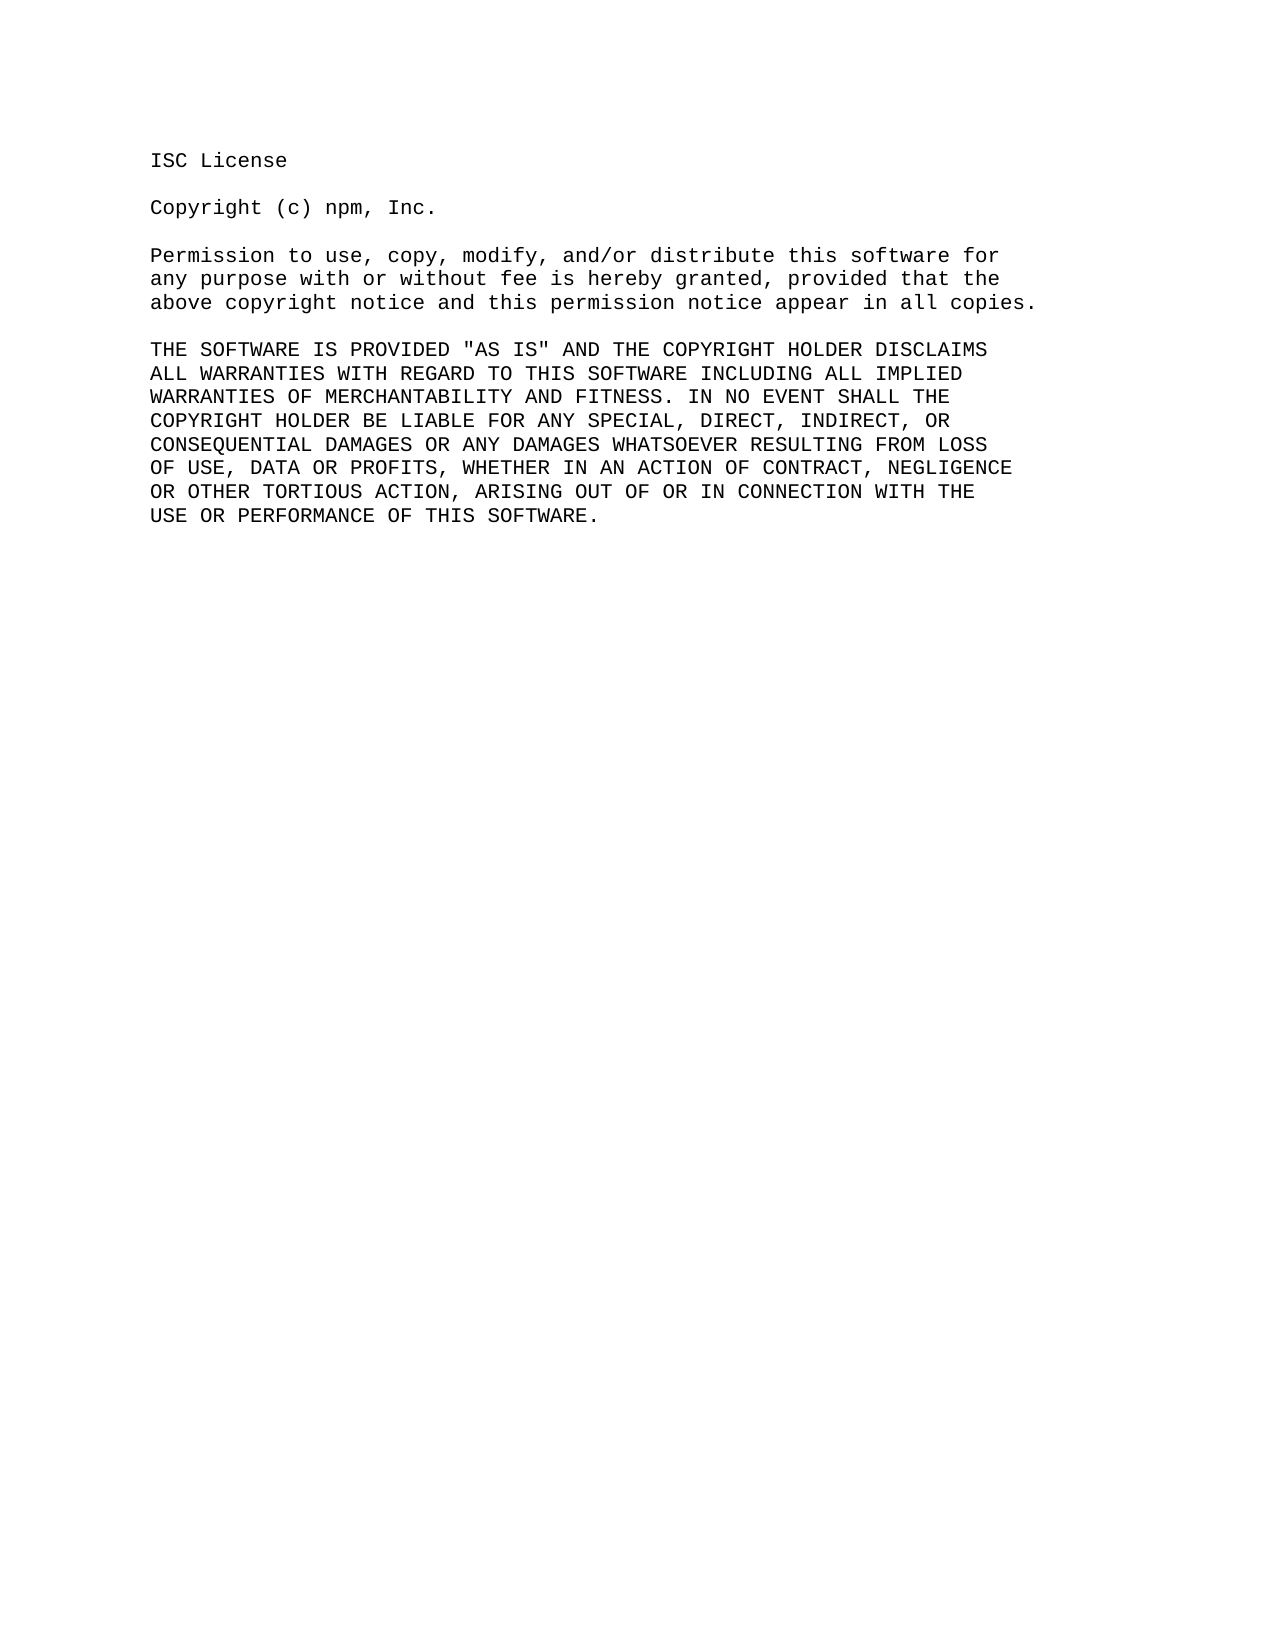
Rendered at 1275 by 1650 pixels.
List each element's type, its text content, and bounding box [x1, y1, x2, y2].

text CONSEQUENTIAL DAMAGES OR ANY DAMAGES WHATSOEVER RESULTING FROM LOSS [150, 434, 1125, 457]
text THE SOFTWARE IS PROVIDED "AS IS" AND THE COPYRIGHT HOLDER DISCLAIMS [150, 339, 1125, 363]
text Copyright (c) npm, Inc. [150, 197, 1125, 221]
text OF USE, DATA OR PROFITS, WHETHER IN AN ACTION OF CONTRACT, NEGLIGENCE [150, 457, 1125, 481]
text COPYRIGHT HOLDER BE LIABLE FOR ANY SPECIAL, DIRECT, INDIRECT, OR [150, 410, 1125, 434]
text WARRANTIES OF MERCHANTABILITY AND FITNESS. IN NO EVENT SHALL THE [150, 386, 1125, 410]
text ALL WARRANTIES WITH REGARD TO THIS SOFTWARE INCLUDING ALL IMPLIED [150, 363, 1125, 386]
text USE OR PERFORMANCE OF THIS SOFTWARE. [150, 505, 1125, 528]
text Permission to use, copy, modify, and/or distribute this software for [150, 244, 1125, 268]
text OR OTHER TORTIOUS ACTION, ARISING OUT OF OR IN CONNECTION WITH THE [150, 481, 1125, 505]
text any purpose with or without fee is hereby granted, provided that the [150, 268, 1125, 292]
text above copyright notice and this permission notice appear in all copies. [150, 292, 1125, 316]
text ISC License [150, 150, 1125, 174]
